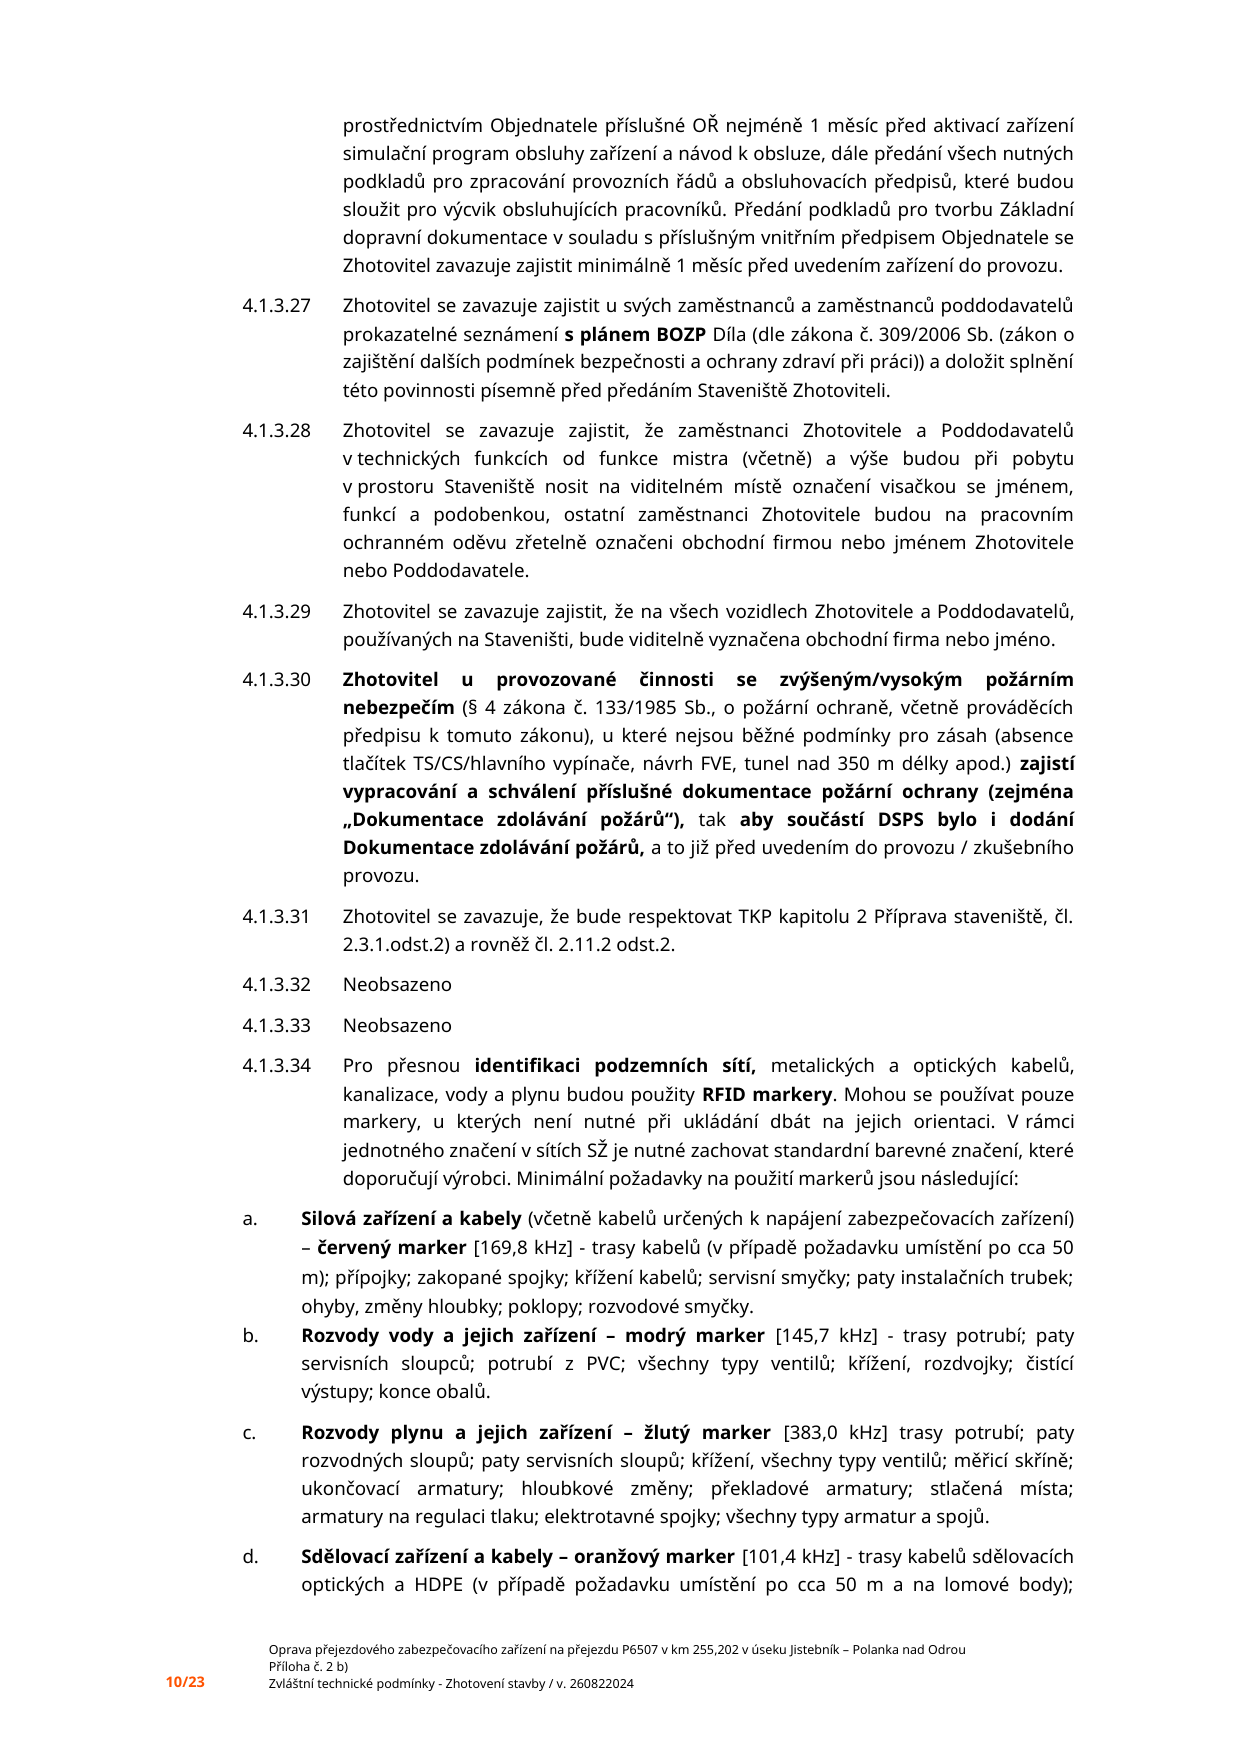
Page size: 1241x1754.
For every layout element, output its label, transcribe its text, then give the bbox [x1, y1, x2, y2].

list Pro přesnou identifikaci podzemních sítí, metalických a optických kabelů, kanalizace, vody a plynu budou použity RFID markery. Mohou se používat pouze markery, u kterých není nutné při ukládání dbát na jejich orientaci. V rámci jednotného značení v sítích SŽ je nutné zachovat standardní barevné značení, které doporučují výrobci. Minimální požadavky na použití markerů jsou následující: [242, 1053, 1075, 1190]
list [242, 1544, 1075, 1597]
list Zhotovitel se zavazuje zajistit, že zaměstnanci Zhotovitele a Poddodavatelů v technických funkcích od funkce mistra (včetně) a výše budou při pobytu v prostoru Staveniště nosit na viditelném místě označení visačkou se jménem, funkcí a podobenkou, ostatní zaměstnanci Zhotovitele budou na pracovním ochranném oděvu zřetelně označeni obchodní firmou nebo jménem Zhotovitele nebo Poddodavatele. [242, 417, 1075, 583]
list Zhotovitel se zavazuje zajistit u svých zaměstnanců a zaměstnanců poddodavatelů prokazatelné seznámení s plánem BOZP Díla (dle zákona č. 309/2006 Sb. (zákon o zajištění dalších podmínek bezpečnosti a ochrany zdraví při práci)) a doložit splnění této povinnosti písemně před předáním Staveniště Zhotoviteli. [242, 293, 1075, 402]
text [242, 112, 1075, 278]
list Zhotovitel se zavazuje, že bude respektovat TKP kapitolu 2 Příprava staveniště, čl. 2.3.1.odst.2) a rovněž čl. 2.11.2 odst.2. [242, 903, 1075, 957]
list Rozvody plynu a jejich zařízení – žlutý marker [383,0 kHz] trasy potrubí; paty rozvodných sloupů; paty servisních sloupů; křížení, všechny typy ventilů; měřicí skříně; ukončovací armatury; hloubkové změny; překladové armatury; stlačená místa; armatury na regulaci tlaku; elektrotavné spojky; všechny typy armatur a spojů. [242, 1419, 1075, 1529]
list Zhotovitel se zavazuje zajistit, že na všech vozidlech Zhotovitele a Poddodavatelů, používaných na Staveništi, bude viditelně vyznačena obchodní firma nebo jméno. [242, 598, 1075, 652]
list Rozvody vody a jejich zařízení – modrý marker [145,7 kHz] - trasy potrubí; paty servisních sloupců; potrubí z PVC; všechny typy ventilů; křížení, rozdvojky; čistící výstupy; konce obalů. [242, 1322, 1075, 1404]
text Neobsazeno [242, 972, 1075, 997]
list Silová zařízení a kabely (včetně kabelů určených k napájení zabezpečovacích zařízení) – červený marker [169,8 kHz] - trasy kabelů (v případě požadavku umístění po cca 50 m); přípojky; zakopané spojky; křížení kabelů; servisní smyčky; paty instalačních trubek; ohyby, změny hloubky; poklopy; rozvodové smyčky. [242, 1205, 1075, 1319]
list Zhotovitel u provozované činnosti se zvýšeným/vysokým požárním nebezpečím (§ 4 zákona č. 133/1985 Sb., o požární ochraně, včetně prováděcích předpisu k tomuto zákonu), u které nejsou běžné podmínky pro zásah (absence tlačítek TS/CS/hlavního vypínače, návrh FVE, tunel nad 350 m délky apod.) zajistí vypracování a schválení příslušné dokumentace požární ochrany (zejména „Dokumentace zdolávání požárů“), tak aby součástí DSPS bylo i dodání Dokumentace zdolávání požárů, a to již před uvedením do provozu / zkušebního provozu. [242, 667, 1075, 888]
text Neobsazeno [242, 1012, 1075, 1038]
